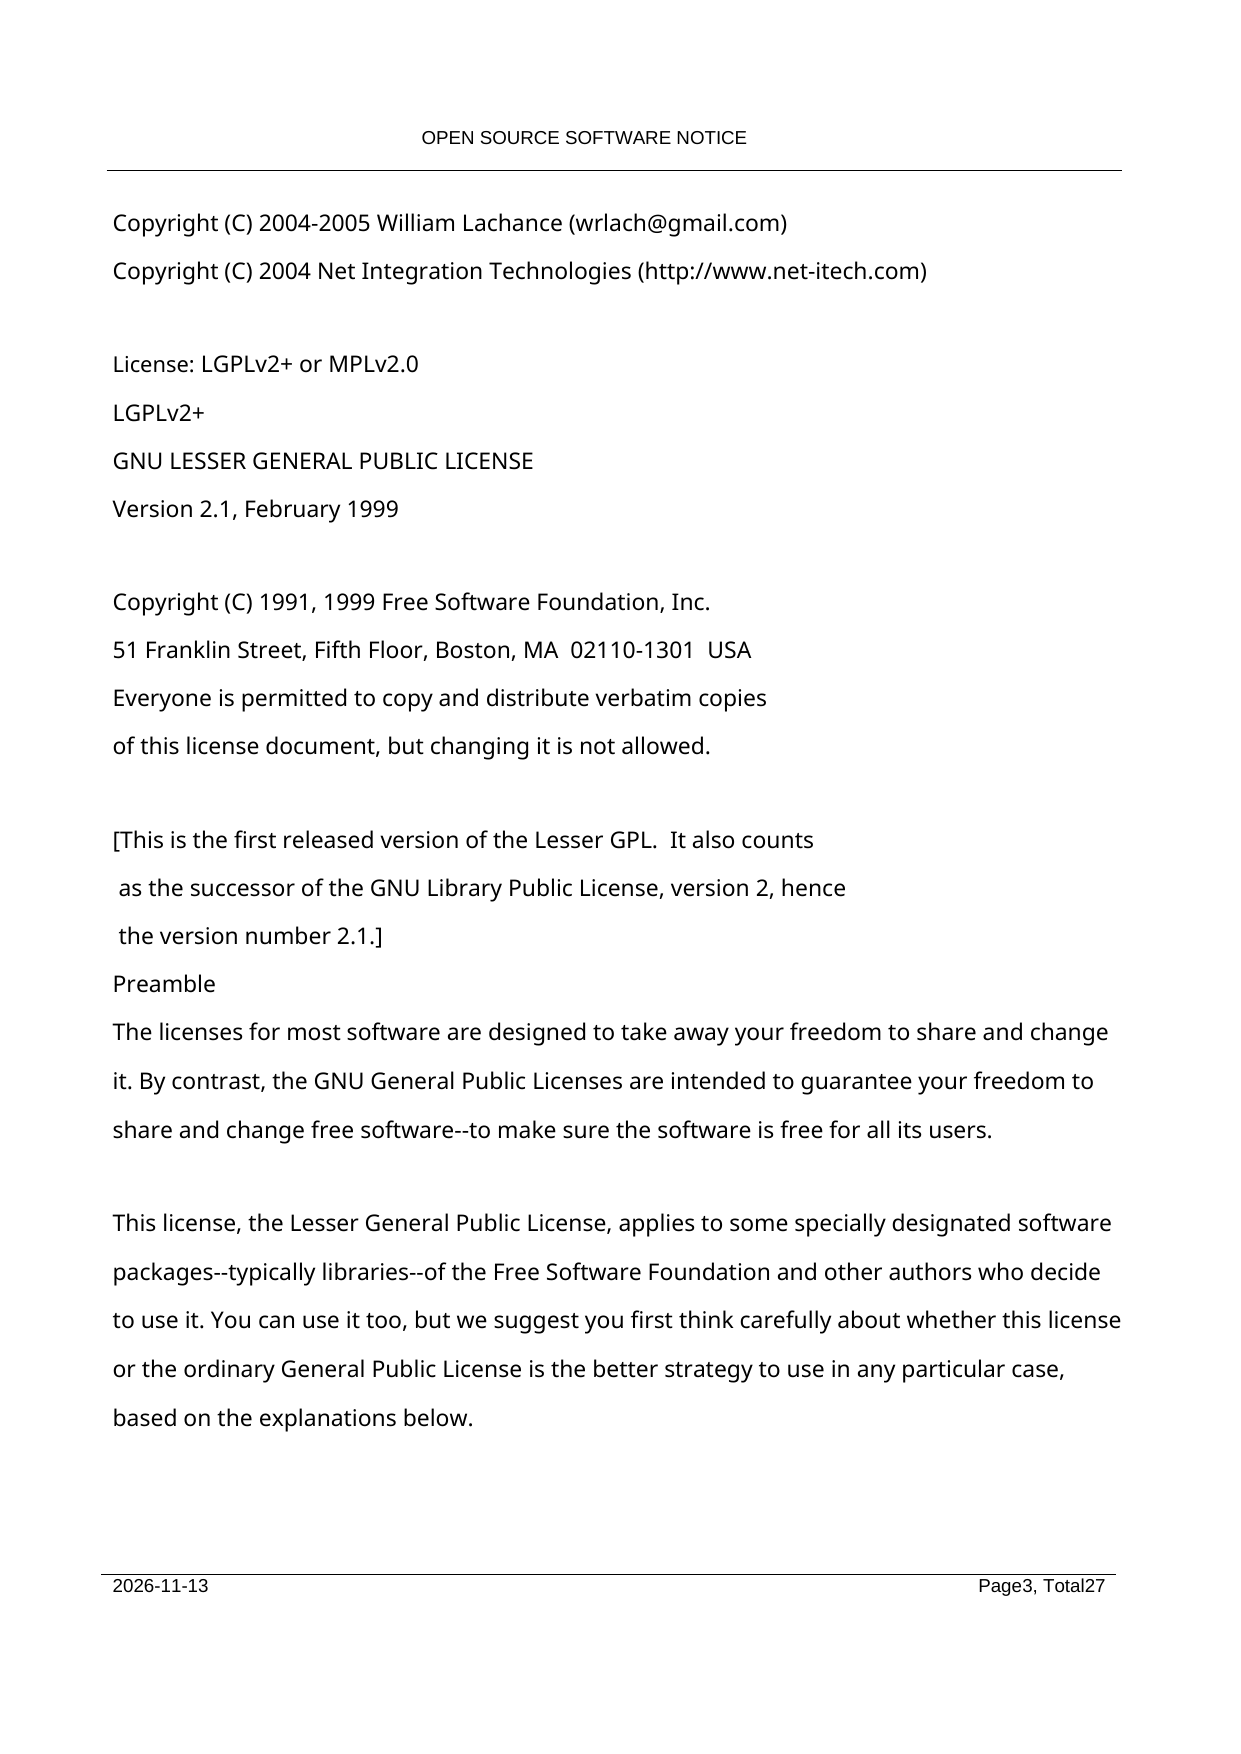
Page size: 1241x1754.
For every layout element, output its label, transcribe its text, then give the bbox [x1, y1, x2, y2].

text [This is the first released version of the Lesser GPL. It also counts [112, 823, 1128, 855]
text Preamble [112, 967, 1128, 1000]
text Copyright (C) 1991, 1999 Free Software Foundation, Inc. [112, 585, 1128, 618]
text LGPLv2+ [112, 396, 1128, 428]
text Copyright (C) 2004-2005 William Lachance (wrlach@gmail.com) [112, 206, 1128, 239]
text This license, the Lesser General Public License, applies to some specially designated software packages--typically libraries--of the Free Software Foundation and other authors who decide to use it. You can use it too, but we suggest you first think carefully about whether this license or the ordinary General Public License is the better strategy to use in any particular case, based on the explanations below. [112, 1206, 1128, 1434]
text the version number 2.1.] [112, 919, 1128, 952]
text 51 Franklin Street, Fifth Floor, Boston, MA 02110-1301 USA [112, 633, 1128, 666]
text Version 2.1, February 1999 [112, 492, 1128, 524]
text of this license document, but changing it is not allowed. [112, 730, 1128, 762]
text Copyright (C) 2004 Net Integration Technologies (http://www.net-itech.com) [112, 254, 1128, 287]
text License: LGPLv2+ or MPLv2.0 [112, 348, 1128, 380]
text GNU LESSER GENERAL PUBLIC LICENSE [112, 444, 1128, 476]
text as the successor of the GNU Library Public License, version 2, hence [112, 871, 1128, 903]
text The licenses for most software are designed to take away your freedom to share and change it. By contrast, the GNU General Public Licenses are intended to guarantee your freedom to share and change free software--to make sure the software is free for all its users. [112, 1015, 1128, 1145]
text Everyone is permitted to copy and distribute verbatim copies [112, 682, 1128, 714]
